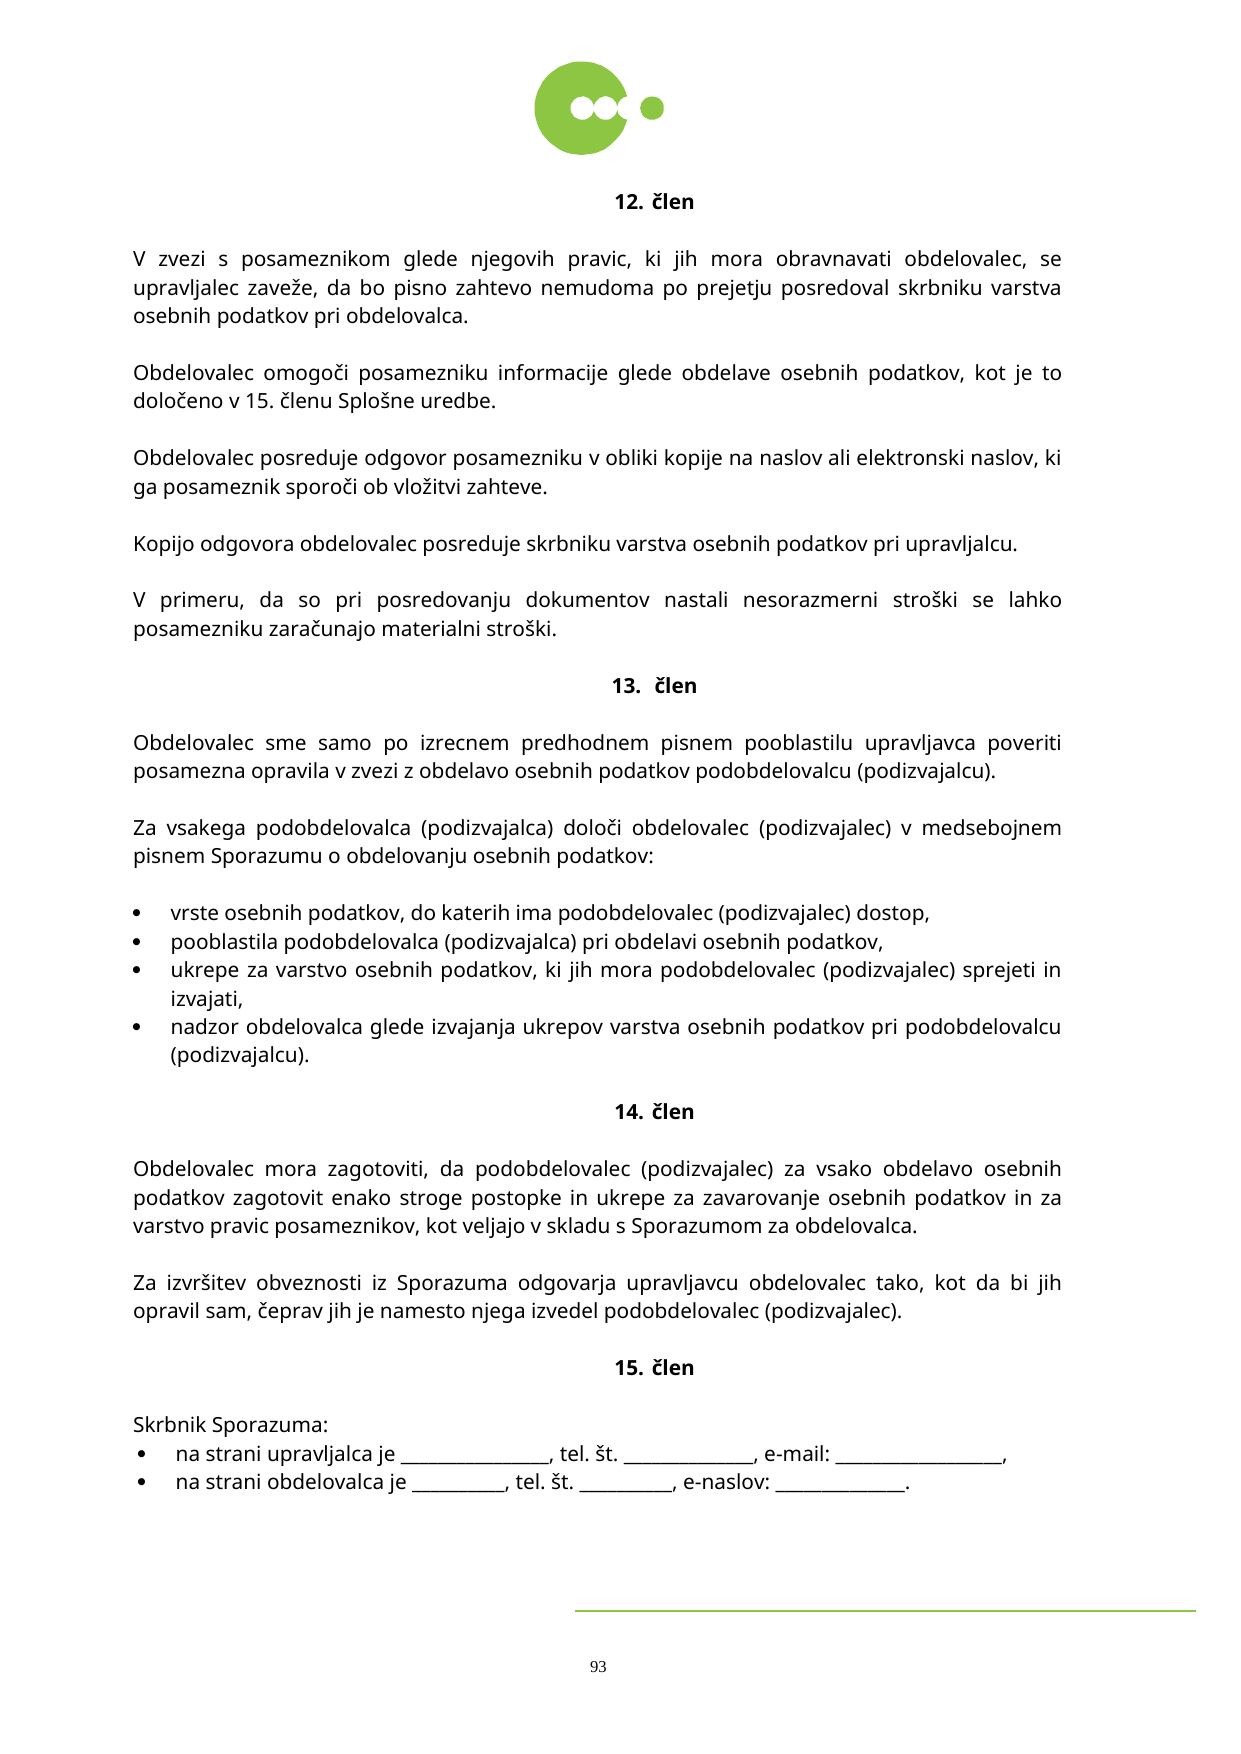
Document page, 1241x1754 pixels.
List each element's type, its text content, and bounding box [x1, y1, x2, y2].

list člen [245, 187, 1063, 216]
text Obdelovalec mora zagotoviti, da podobdelovalec (podizvajalec) za vsako obdelavo osebnih podatkov zagotovit enako stroge postopke in ukrepe za zavarovanje osebnih podatkov in za varstvo pravic posameznikov, kot veljajo v skladu s Sporazumom za obdelovalca. [133, 1154, 1063, 1240]
list člen [245, 1097, 1063, 1126]
text Obdelovalec posreduje odgovor posamezniku v obliki kopije na naslov ali elektronski naslov, ki ga posameznik sporoči ob vložitvi zahteve. [133, 443, 1063, 500]
text Obdelovalec omogoči posamezniku informacije glede obdelave osebnih podatkov, kot je to določeno v 15. členu Splošne uredbe. [133, 358, 1063, 415]
list ukrepe za varstvo osebnih podatkov, ki jih mora podobdelovalec (podizvajalec) sprejeti in izvajati, [133, 955, 1063, 1012]
text Obdelovalec sme samo po izrecnem predhodnem pisnem pooblastilu upravljavca poveriti posamezna opravila v zvezi z obdelavo osebnih podatkov podobdelovalcu (podizvajalcu). [133, 728, 1063, 785]
text V primeru, da so pri posredovanju dokumentov nastali nesorazmerni stroški se lahko posamezniku zaračunajo materialni stroški. [133, 586, 1063, 642]
text Za izvršitev obveznosti iz Sporazuma odgovarja upravljavcu obdelovalec tako, kot da bi jih opravil sam, čeprav jih je namesto njega izvedel podobdelovalec (podizvajalec). [133, 1268, 1063, 1325]
list člen [245, 671, 1063, 699]
list na strani upravljalca je ________________, tel. št. ______________, e-mail: __________________, [138, 1439, 1063, 1467]
text Kopijo odgovora obdelovalec posreduje skrbniku varstva osebnih podatkov pri upravljalcu. [133, 529, 1063, 557]
list člen [245, 1353, 1063, 1382]
text Skrbnik Sporazuma: [133, 1410, 1063, 1439]
text V zvezi s posameznikom glede njegovih pravic, ki jih mora obravnavati obdelovalec, se upravljalec zaveže, da bo pisno zahtevo nemudoma po prejetju posredoval skrbniku varstva osebnih podatkov pri obdelovalca. [133, 244, 1063, 330]
text Za vsakega podobdelovalca (podizvajalca) določi obdelovalec (podizvajalec) v medsebojnem pisnem Sporazumu o obdelovanju osebnih podatkov: [133, 813, 1063, 870]
list na strani obdelovalca je __________, tel. št. __________, e-naslov: ______________. [138, 1467, 1063, 1496]
list nadzor obdelovalca glede izvajanja ukrepov varstva osebnih podatkov pri podobdelovalcu (podizvajalcu). [133, 1012, 1063, 1069]
list vrste osebnih podatkov, do katerih ima podobdelovalec (podizvajalec) dostop, [133, 898, 1063, 927]
list pooblastila podobdelovalca (podizvajalca) pri obdelavi osebnih podatkov, [133, 927, 1063, 955]
